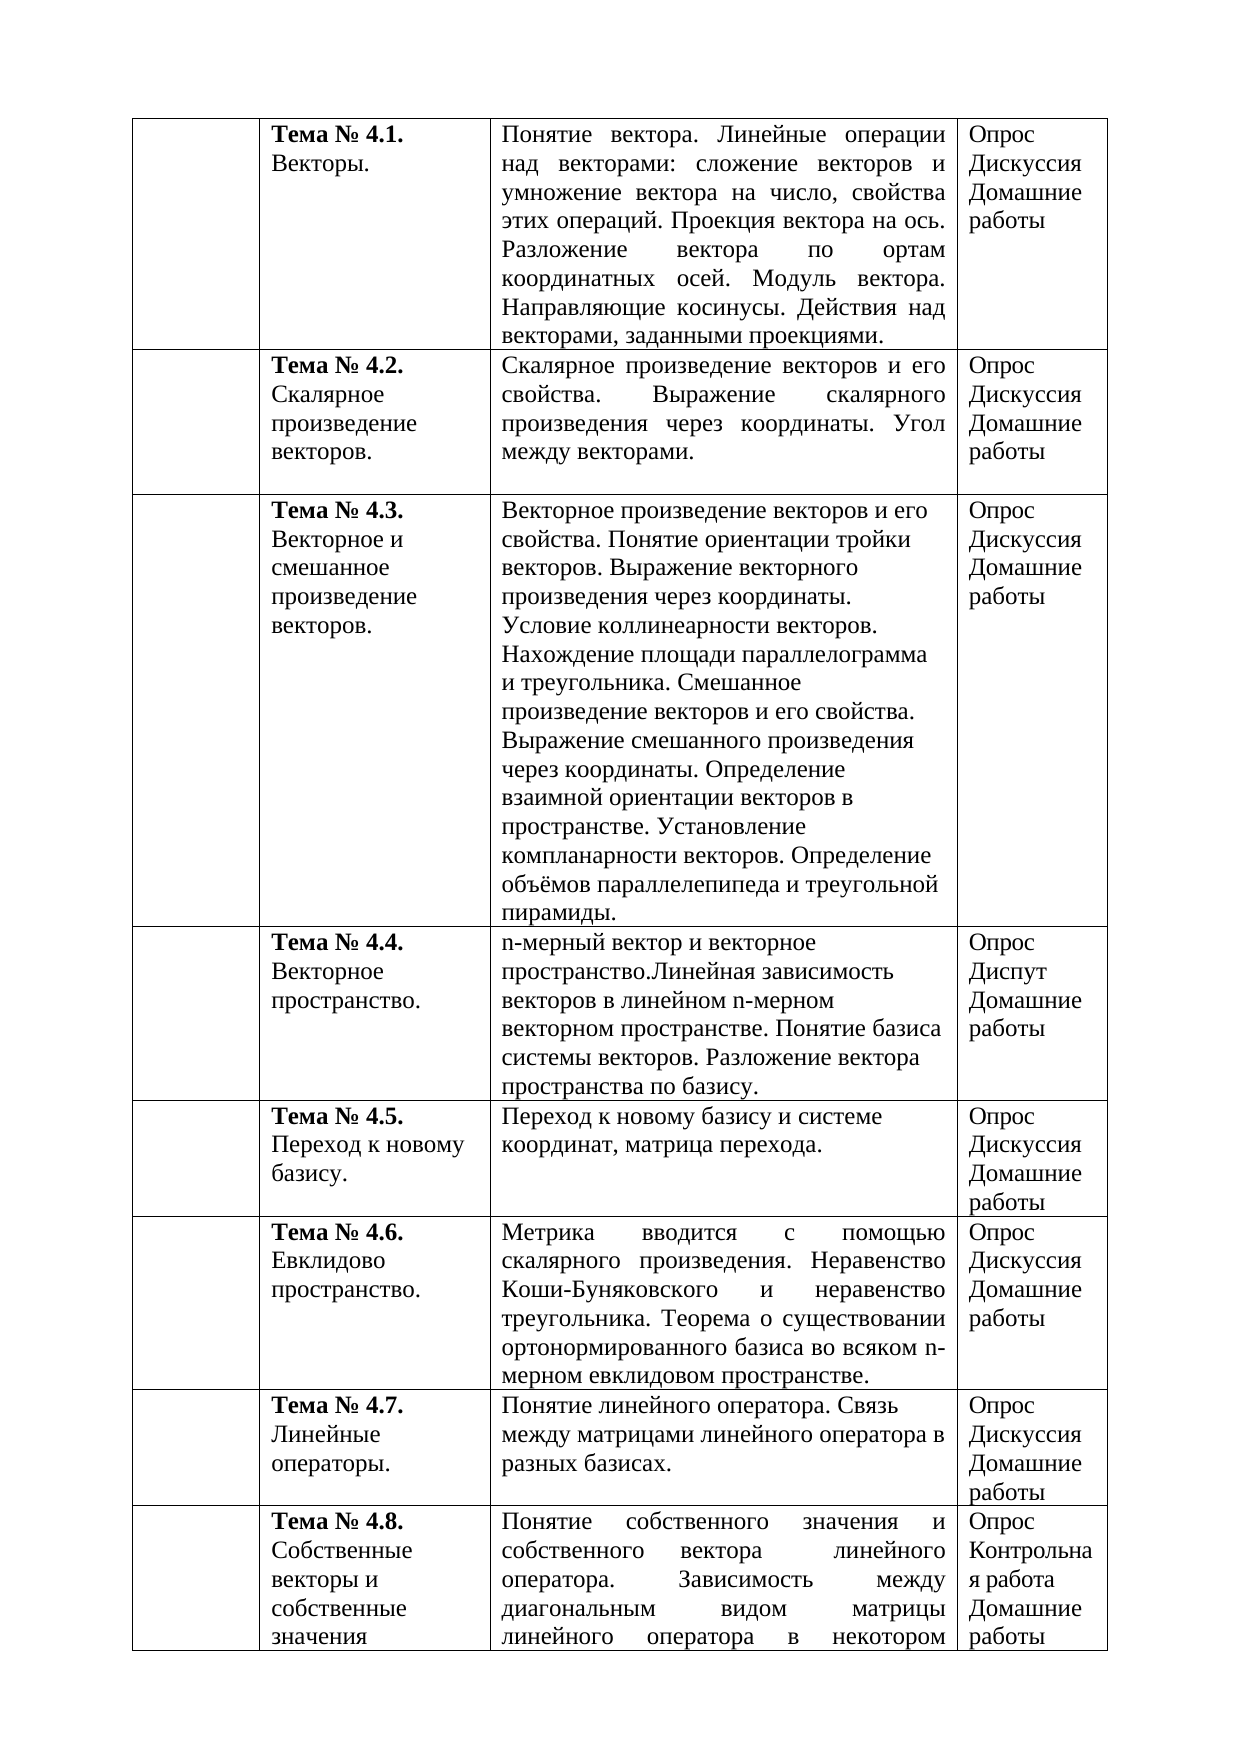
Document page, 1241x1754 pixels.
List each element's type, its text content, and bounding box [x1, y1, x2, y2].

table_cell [260, 1506, 490, 1650]
table_cell Опрос Дискуссия Домашние работы [958, 1101, 1107, 1216]
table_cell [133, 495, 259, 926]
table_cell Опрос Дискуссия Домашние работы [958, 1217, 1107, 1389]
table_cell Тема № 4.7. Линейные операторы. [260, 1390, 490, 1505]
table_cell n-мерный вектор и векторное пространство.Линейная зависимость векторов в линейном n-мерном векторном пространстве. Понятие базиса системы векторов. Разложение вектора пространства по базису. [491, 927, 957, 1100]
table_cell Опрос Дискуссия Домашние работы [958, 1390, 1107, 1505]
table_cell [133, 1217, 259, 1389]
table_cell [958, 1506, 1107, 1650]
table_cell Скалярное произведение векторов и его свойства. Выражение скалярного произведения через координаты. Угол между векторами. [491, 350, 957, 494]
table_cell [491, 1506, 957, 1650]
table_cell [133, 1101, 259, 1216]
table_cell Опрос Диспут Домашние работы [958, 927, 1107, 1100]
table_cell Тема № 4.1. Векторы. [260, 119, 490, 349]
table_cell Тема № 4.5. Переход к новому базису. [260, 1101, 490, 1216]
table_cell Метрика вводится с помощью скалярного произведения. Неравенство Коши-Буняковского и неравенство треугольника. Теорема о существовании ортонормированного базиса во всяком n-мерном евклидовом пространстве. [491, 1217, 957, 1389]
table_cell [133, 119, 259, 349]
table_cell Понятие вектора. Линейные операции над векторами: сложение векторов и умножение вектора на число, свойства этих операций. Проекция вектора на ось. Разложение вектора по ортам координатных осей. Модуль вектора. Направляющие косинусы. Действия над векторами, заданными проекциями. [491, 119, 957, 349]
table_cell [133, 350, 259, 494]
table_cell Переход к новому базису и системе координат, матрица перехода. [491, 1101, 957, 1216]
table_cell Опрос Дискуссия Домашние работы [958, 119, 1107, 349]
table_cell [133, 1506, 259, 1650]
table_cell Тема № 4.6. Евклидово пространство. [260, 1217, 490, 1389]
table_cell Тема № 4.2. Скалярное произведение векторов. [260, 350, 490, 494]
table_cell [133, 1390, 259, 1505]
table_cell Тема № 4.3. Векторное и смешанное произведение векторов. [260, 495, 490, 926]
table_cell Понятие линейного оператора. Связь между матрицами линейного оператора в разных базисах. [491, 1390, 957, 1505]
table_cell Опрос Дискуссия Домашние работы [958, 495, 1107, 926]
table_cell [133, 927, 259, 1100]
table_cell Векторное произведение векторов и его свойства. Понятие ориентации тройки векторов. Выражение векторного произведения через координаты. Условие коллинеарности векторов. Нахождение площади параллелограмма и треугольника. Смешанное произведение векторов и его свойства. Выражение смешанного произведения через координаты. Определение взаимной ориентации векторов в пространстве. Установление компланарности векторов. Определение объёмов параллелепипеда и треугольной пирамиды. [491, 495, 957, 926]
table_cell Опрос Дискуссия Домашние работы [958, 350, 1107, 494]
table_cell Тема № 4.4. Векторное пространство. [260, 927, 490, 1100]
